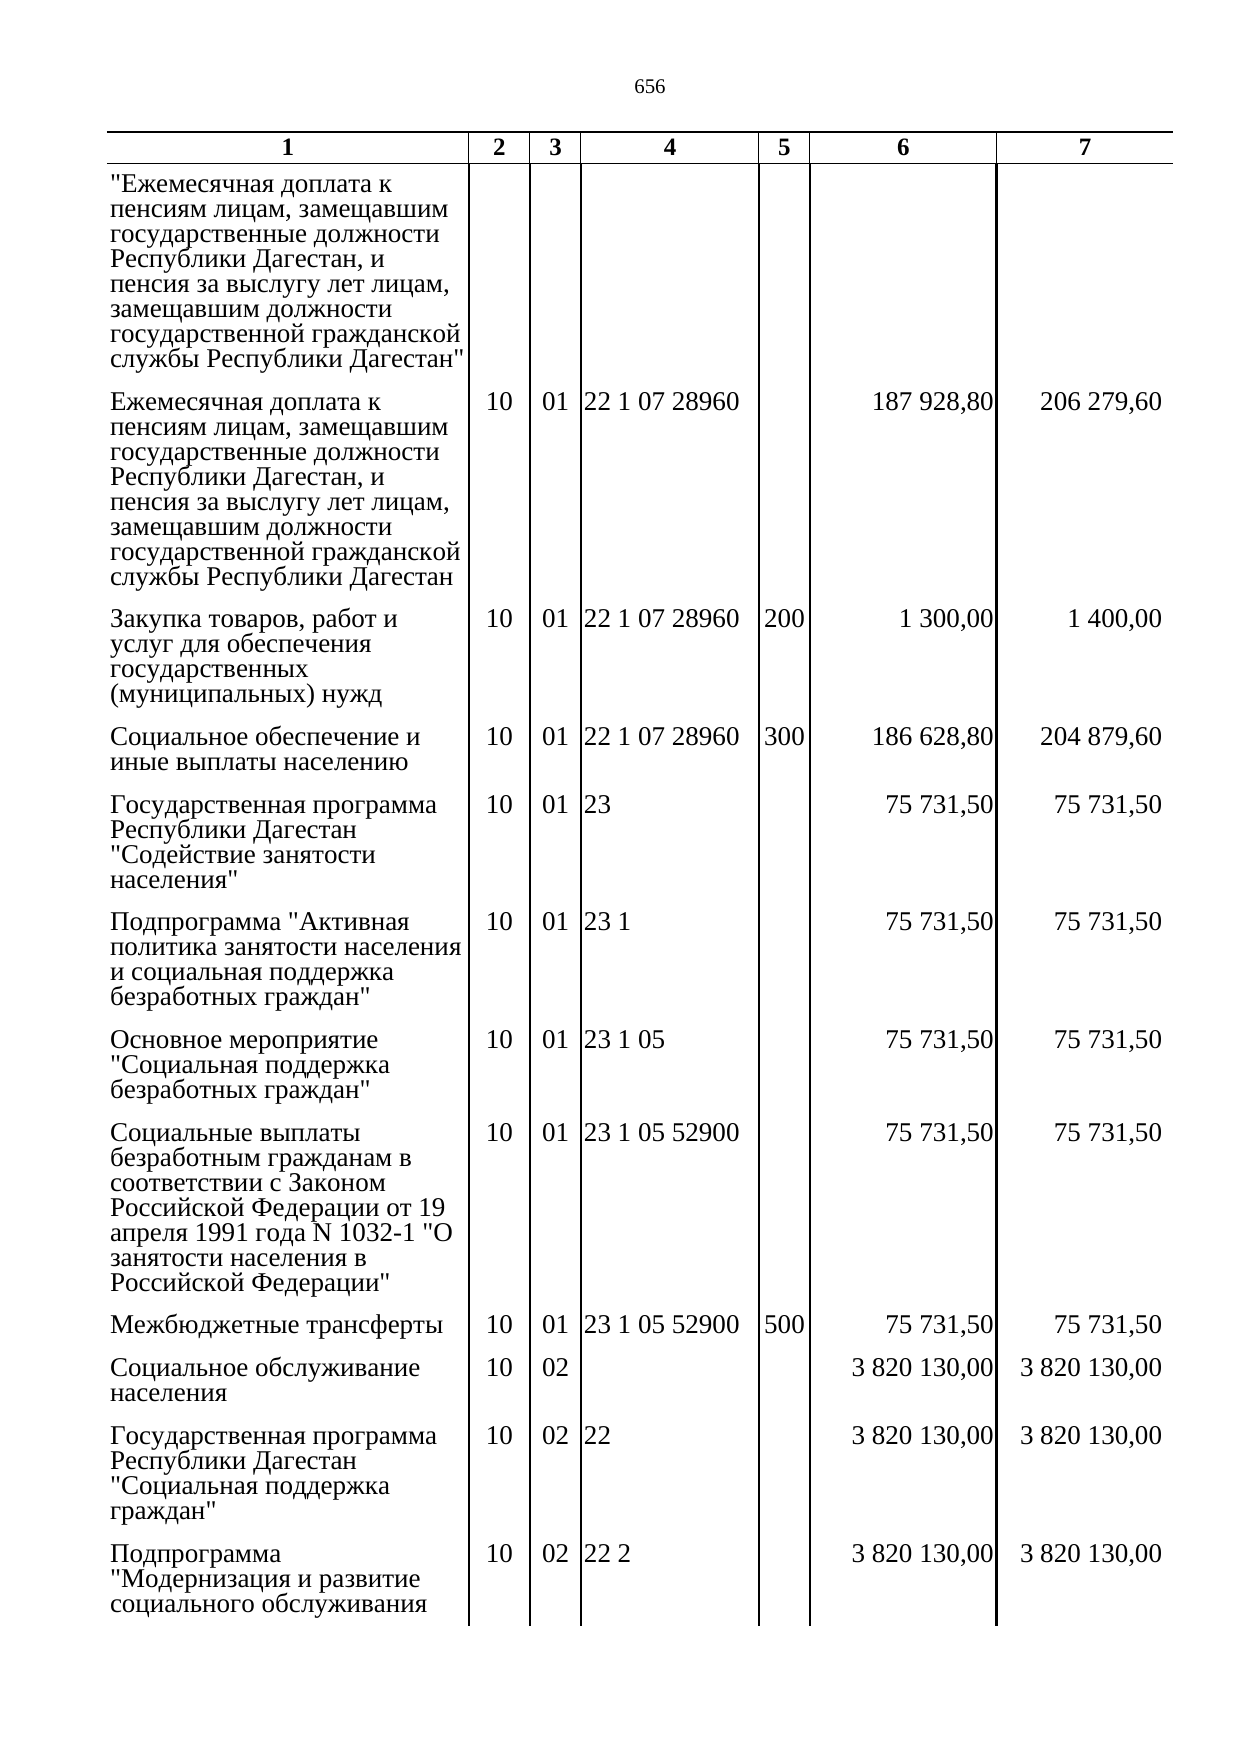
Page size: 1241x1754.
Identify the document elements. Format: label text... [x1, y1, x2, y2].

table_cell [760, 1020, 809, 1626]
table_header 2 [469, 133, 529, 163]
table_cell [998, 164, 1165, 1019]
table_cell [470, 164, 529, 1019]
table_header 7 [997, 133, 1173, 163]
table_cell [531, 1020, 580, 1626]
table_header 1 [107, 133, 468, 163]
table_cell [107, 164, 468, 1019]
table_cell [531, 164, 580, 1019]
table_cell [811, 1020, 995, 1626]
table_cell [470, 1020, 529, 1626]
table_header 5 [759, 133, 809, 163]
table_header 6 [810, 133, 996, 163]
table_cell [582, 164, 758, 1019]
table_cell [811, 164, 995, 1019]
table_header 3 [530, 133, 580, 163]
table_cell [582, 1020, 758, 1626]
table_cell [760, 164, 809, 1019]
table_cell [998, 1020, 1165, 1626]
table_header 4 [581, 133, 758, 163]
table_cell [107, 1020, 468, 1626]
